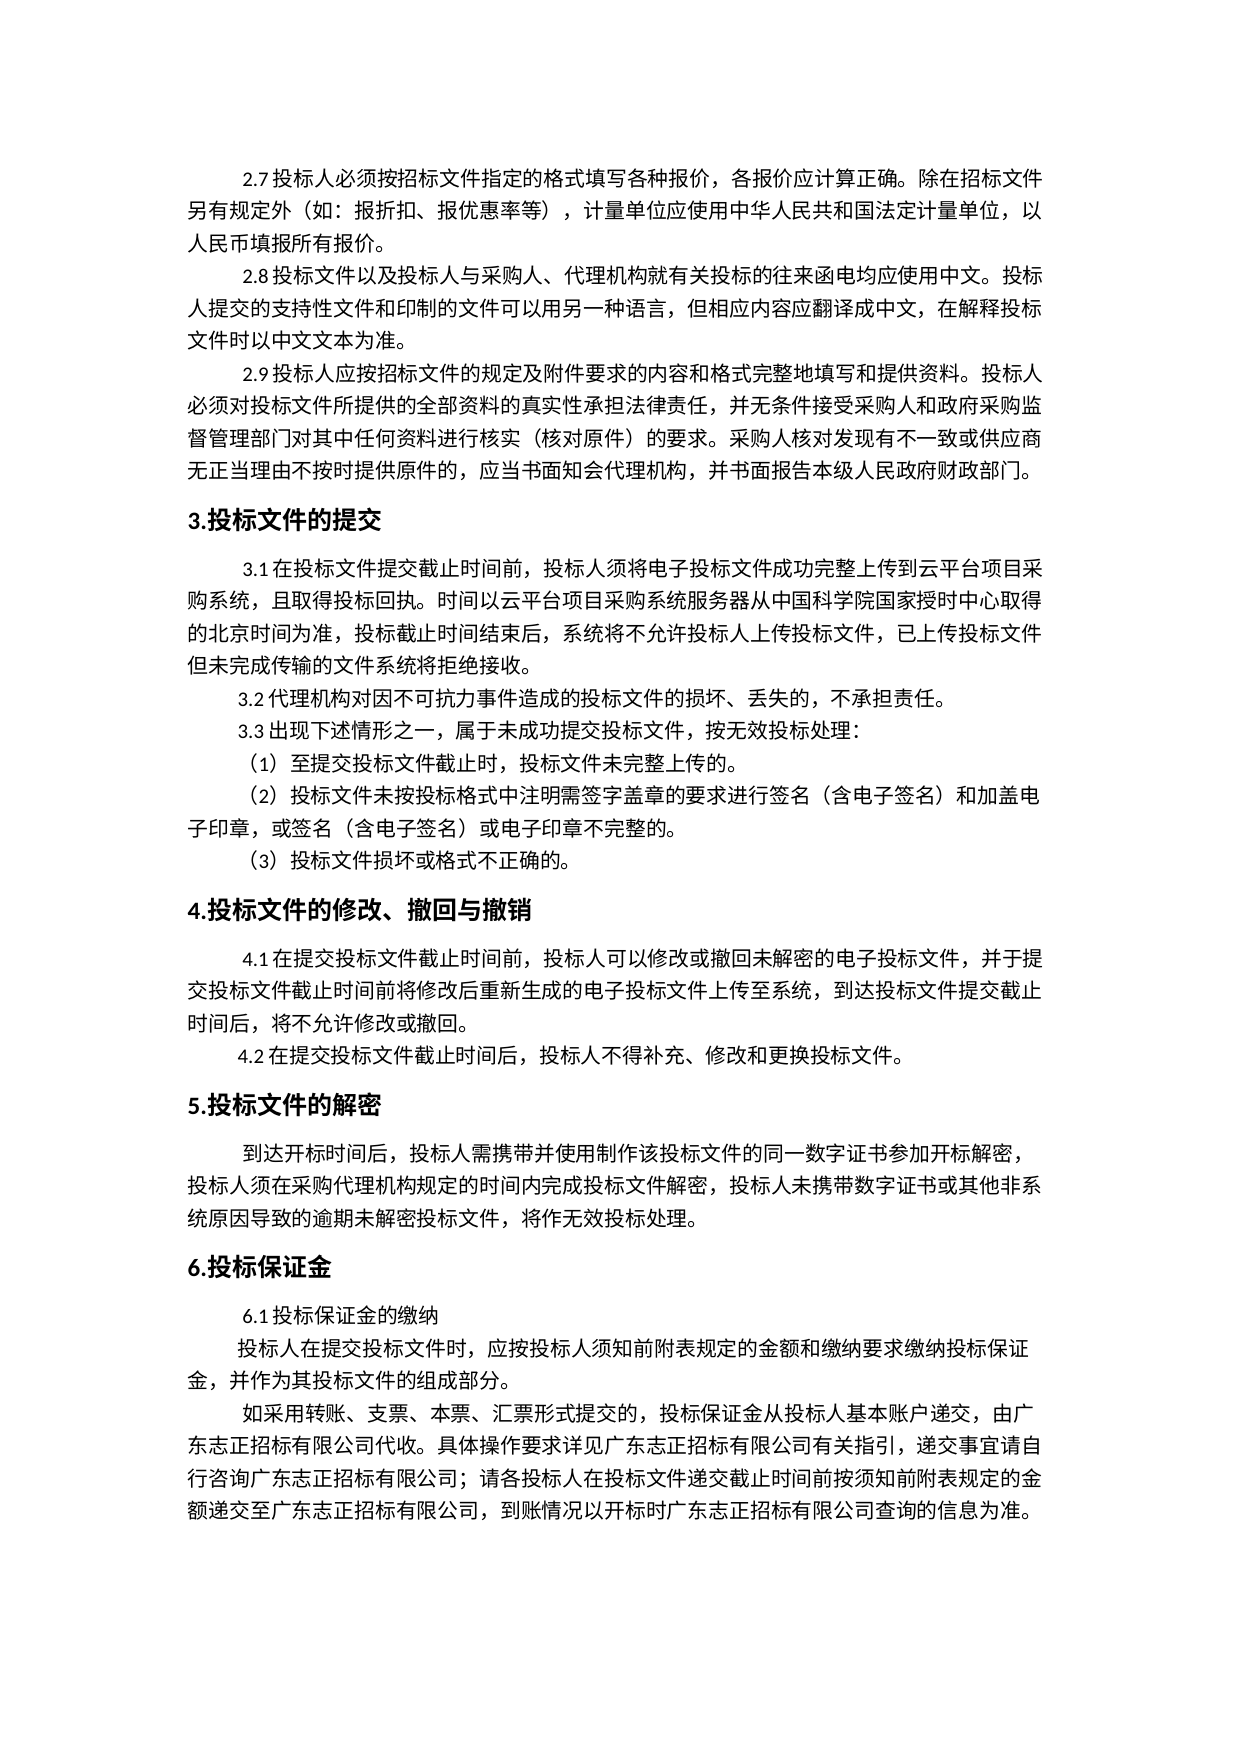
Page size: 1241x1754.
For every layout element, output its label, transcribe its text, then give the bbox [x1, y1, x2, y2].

text 3.1在投标文件提交截止时间前，投标人须将电子投标文件成功完整上传到云平台项目采购系统，且取得投标回执。时间以云平台项目采购系统服务器从中国科学院国家授时中心取得的北京时间为准，投标截止时间结束后，系统将不允许投标人上传投标文件，已上传投标文件但未完成传输的文件系统将拒绝接收。 [187, 552, 1053, 682]
text 4.投标文件的修改、撤回与撤销 [187, 877, 1053, 942]
text 4.1在提交投标文件截止时间前，投标人可以修改或撤回未解密的电子投标文件，并于提交投标文件截止时间前将修改后重新生成的电子投标文件上传至系统，到达投标文件提交截止时间后，将不允许修改或撤回。 [187, 942, 1053, 1039]
text 3.3出现下述情形之一，属于未成功提交投标文件，按无效投标处理： [187, 714, 1053, 747]
text （2）投标文件未按投标格式中注明需签字盖章的要求进行签名（含电子签名）和加盖电子印章，或签名（含电子签名）或电子印章不完整的。 [187, 779, 1053, 844]
text 投标人在提交投标文件时，应按投标人须知前附表规定的金额和缴纳要求缴纳投标保证金，并作为其投标文件的组成部分。 [187, 1332, 1053, 1397]
text 2.7投标人必须按招标文件指定的格式填写各种报价，各报价应计算正确。除在招标文件另有规定外（如：报折扣、报优惠率等），计量单位应使用中华人民共和国法定计量单位，以人民币填报所有报价。 [187, 162, 1053, 259]
text （1）至提交投标文件截止时，投标文件未完整上传的。 [187, 747, 1053, 779]
text 5.投标文件的解密 [187, 1072, 1053, 1137]
text 3.投标文件的提交 [187, 487, 1053, 552]
text 6.投标保证金 [187, 1234, 1053, 1299]
text 2.8投标文件以及投标人与采购人、代理机构就有关投标的往来函电均应使用中文。投标人提交的支持性文件和印制的文件可以用另一种语言，但相应内容应翻译成中文，在解释投标文件时以中文文本为准。 [187, 259, 1053, 357]
text 到达开标时间后，投标人需携带并使用制作该投标文件的同一数字证书参加开标解密，投标人须在采购代理机构规定的时间内完成投标文件解密，投标人未携带数字证书或其他非系统原因导致的逾期未解密投标文件，将作无效投标处理。 [187, 1137, 1053, 1234]
text 3.2代理机构对因不可抗力事件造成的投标文件的损坏、丢失的，不承担责任。 [187, 682, 1053, 714]
text 6.1投标保证金的缴纳 [187, 1299, 1053, 1332]
text （3）投标文件损坏或格式不正确的。 [187, 844, 1053, 877]
text 2.9投标人应按招标文件的规定及附件要求的内容和格式完整地填写和提供资料。投标人必须对投标文件所提供的全部资料的真实性承担法律责任，并无条件接受采购人和政府采购监督管理部门对其中任何资料进行核实（核对原件）的要求。采购人核对发现有不一致或供应商无正当理由不按时提供原件的，应当书面知会代理机构，并书面报告本级人民政府财政部门。 [187, 357, 1053, 487]
text 4.2在提交投标文件截止时间后，投标人不得补充、修改和更换投标文件。 [187, 1039, 1053, 1072]
text 如采用转账、支票、本票、汇票形式提交的，投标保证金从投标人基本账户递交，由广东志正招标有限公司代收。具体操作要求详见广东志正招标有限公司有关指引，递交事宜请自行咨询广东志正招标有限公司；请各投标人在投标文件递交截止时间前按须知前附表规定的金额递交至广东志正招标有限公司，到账情况以开标时广东志正招标有限公司查询的信息为准。 [187, 1397, 1053, 1527]
